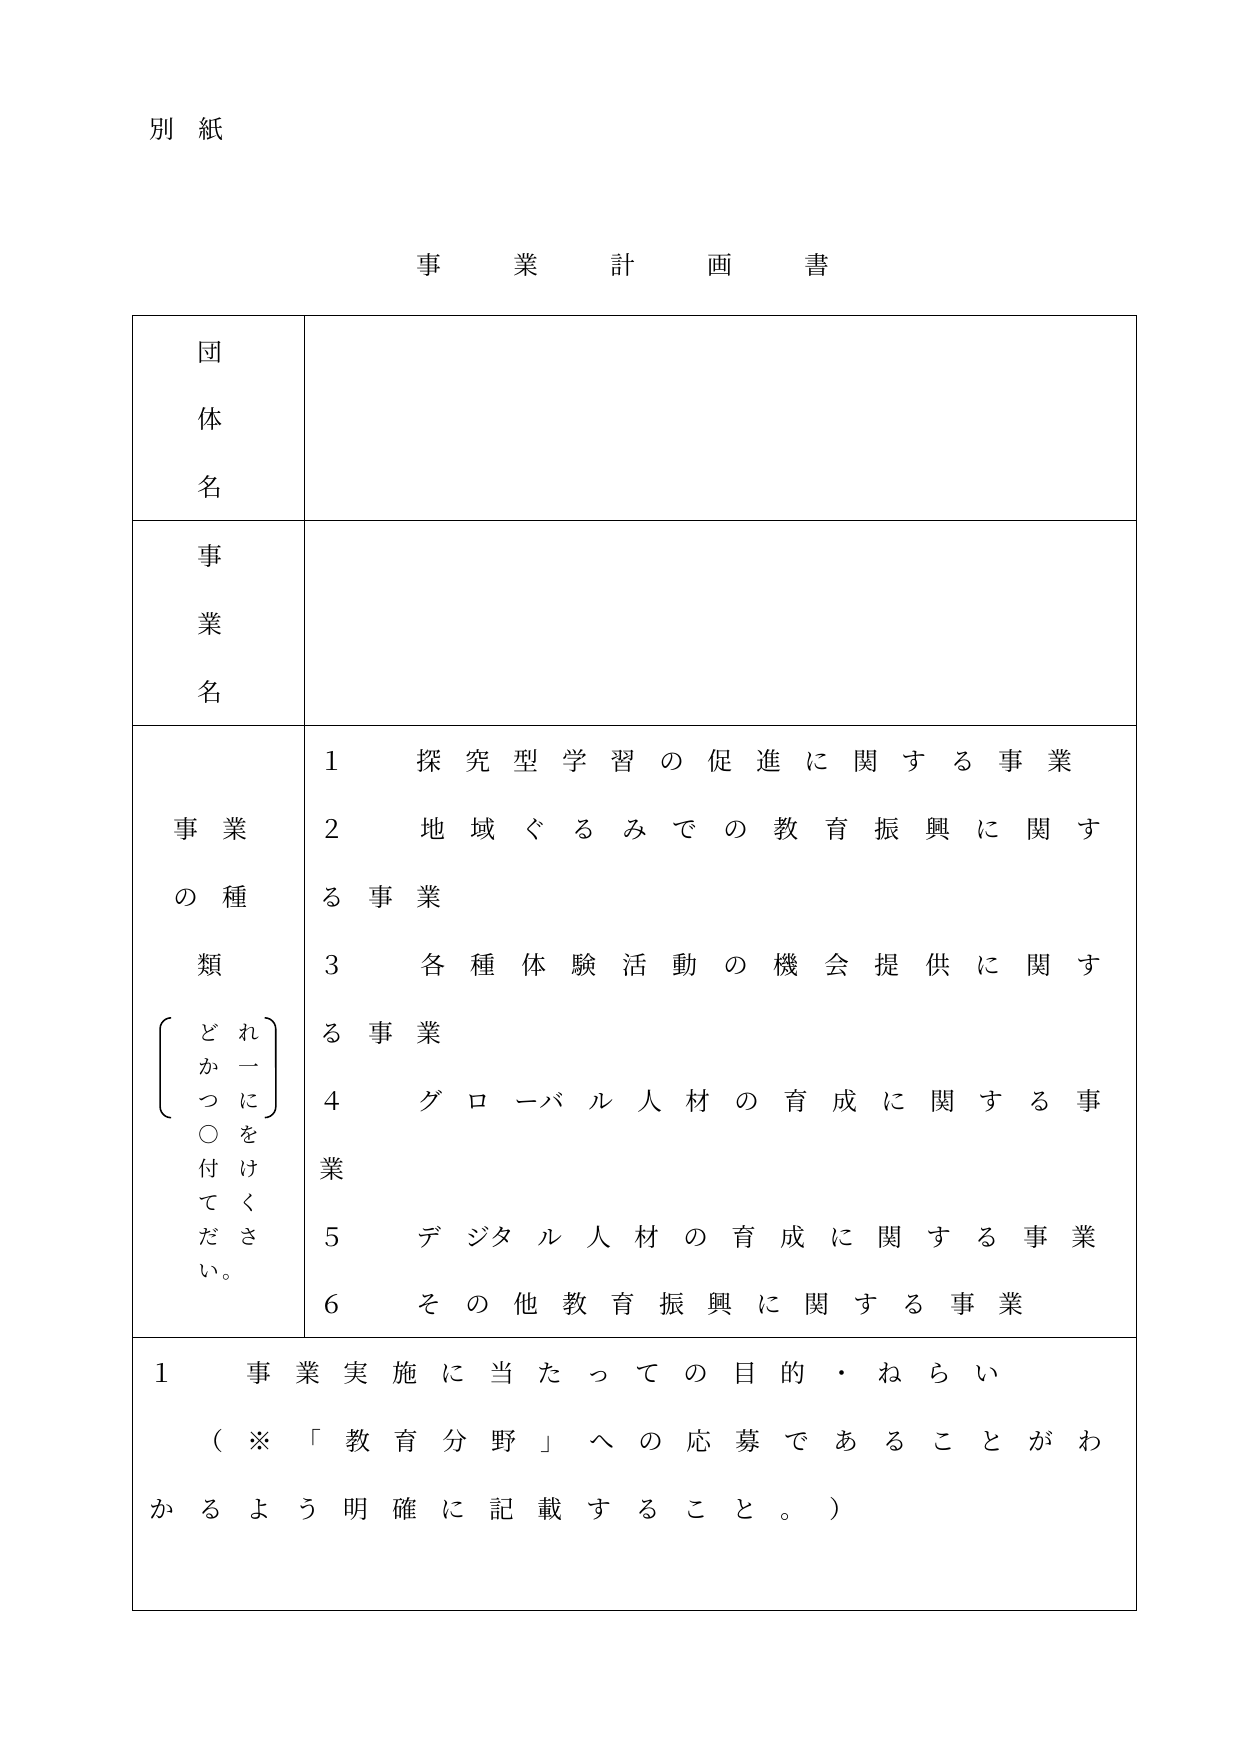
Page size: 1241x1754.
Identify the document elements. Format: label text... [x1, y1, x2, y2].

table_header [305, 316, 1136, 520]
table_cell 事 業 名 [133, 521, 304, 725]
table_cell 事業の種類 どれか一つに○を付けてください。 [133, 726, 304, 1337]
text 別紙 [149, 94, 1120, 162]
text 事 業 計 画 書 [149, 229, 1120, 297]
table_cell １ 探究型学習の促進に関する事業 ２ 地域ぐるみでの教育振興に関する事業 ３ 各種体験活動の機会提供に関する事業 ４ グローバル人材の育成に関する事業 ５ デジタル人材の育成に関する事業 ６ その他教育振興に関する事業 [305, 726, 1136, 1337]
table_cell [305, 521, 1136, 725]
table_header 団 体 名 [133, 316, 304, 520]
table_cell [133, 1338, 1136, 1610]
